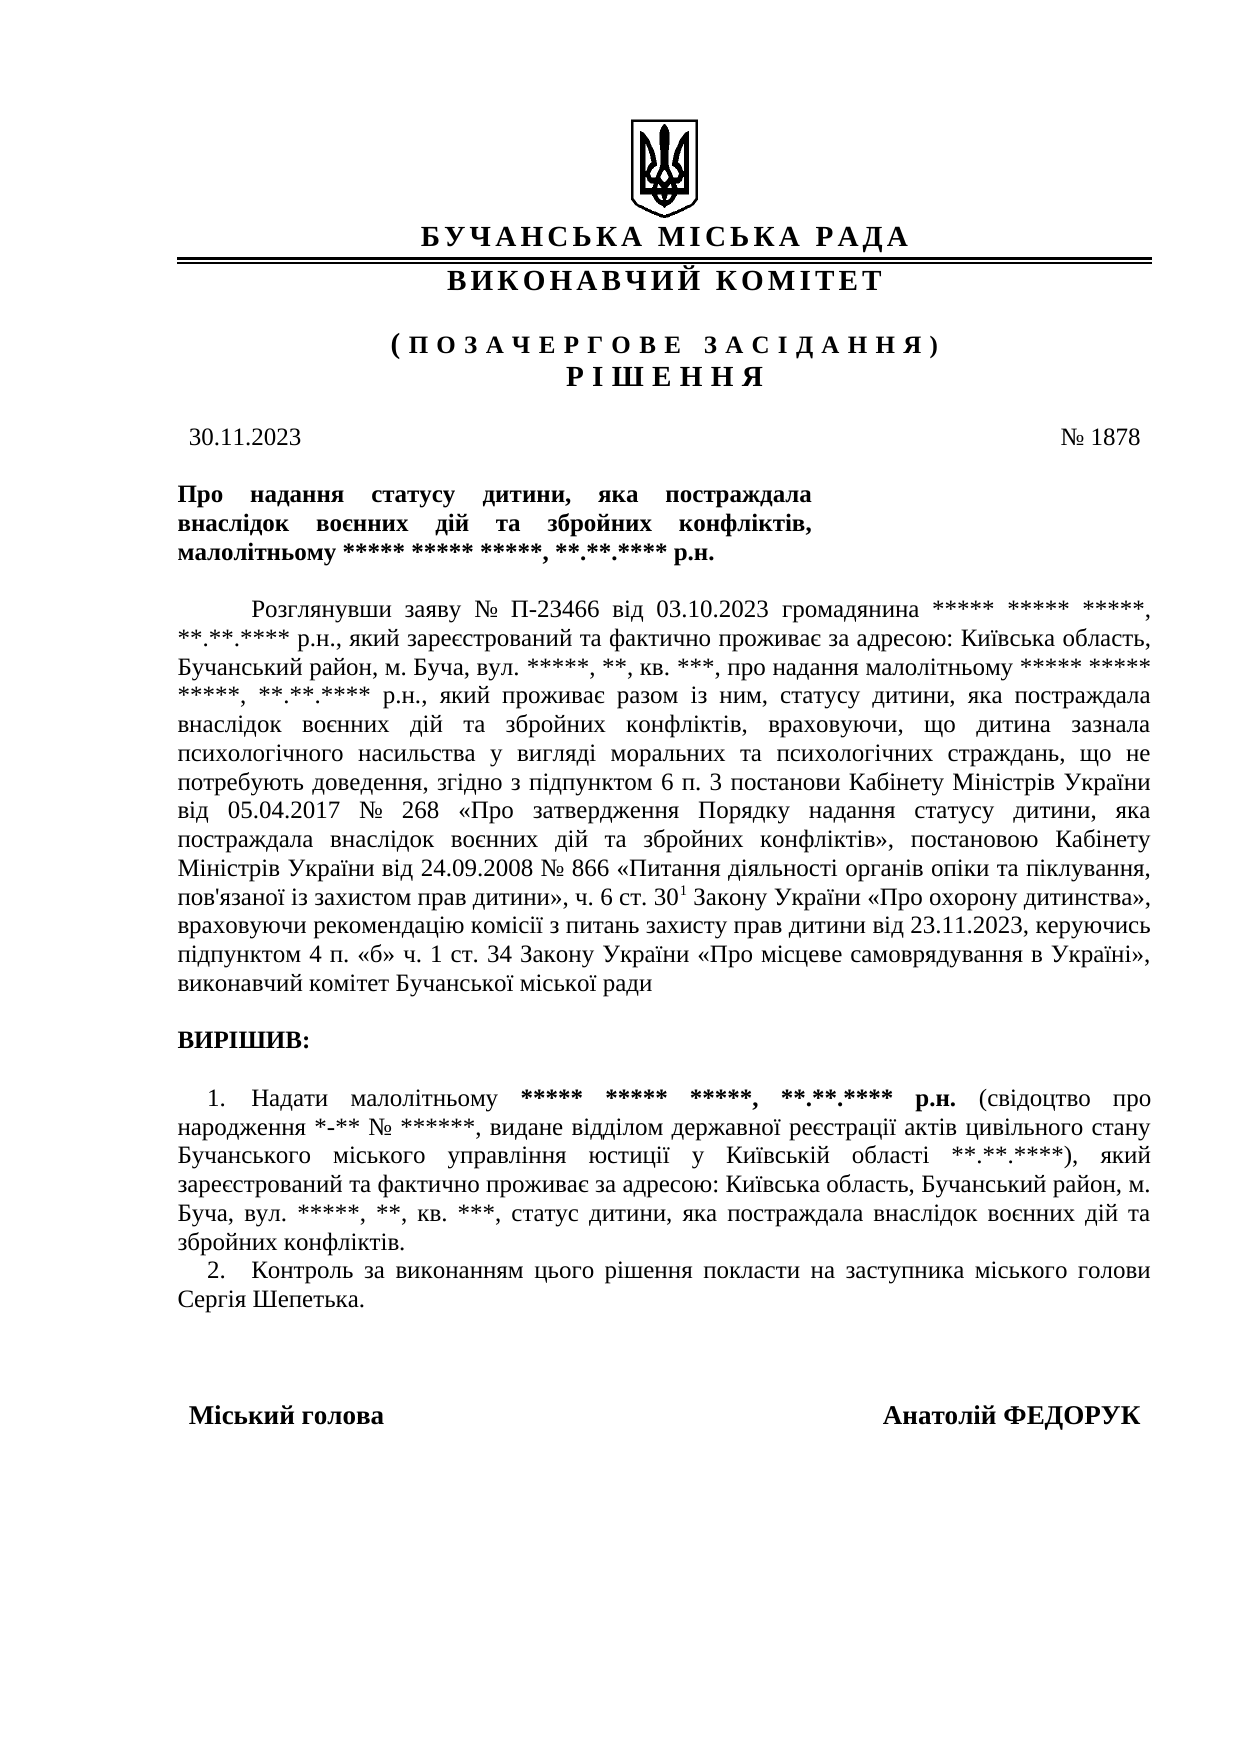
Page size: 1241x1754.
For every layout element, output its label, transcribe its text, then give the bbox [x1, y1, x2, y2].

list Надати малолітньому ***** ***** *****, **.**.**** р.н. (свідоцтво про народження *-** № ******, видане відділом державної реєстрації актів цивільного стану Бучанського міського управління юстиції у Київській області **.**.****), який зареєстрований та фактично проживає за адресою: Київська область, Бучанський район, м. Буча, вул. *****, **, кв. ***, статус дитини, яка постраждала внаслідок воєнних дій та збройних конфліктів. [177, 1083, 1152, 1255]
picture [629, 118, 700, 219]
text Розглянувши заяву № П-23466 від 03.10.2023 громадянина ***** ***** *****, **.**.**** р.н., який зареєстрований та фактично проживає за адресою: Київська область, Бучанський район, м. Буча, вул. *****, **, кв. ***, про надання малолітньому ***** ***** *****, **.**.**** р.н., який проживає разом із ним, статусу дитини, яка постраждала внаслідок воєнних дій та збройних конфліктів, враховуючи, що дитина зазнала психологічного насильства у вигляді моральних та психологічних страждань, що не потребують доведення, згідно з підпунктом 6 п. 3 постанови Кабінету Міністрів України від 05.04.2017 № 268 «Про затвердження Порядку надання статусу дитини, яка постраждала внаслідок воєнних дій та збройних конфліктів», постановою Кабінету Міністрів України від 24.09.2008 № 866 «Питання діяльності органів опіки та піклування, пов'язаної із захистом прав дитини», ч. 6 ст. 301 Закону України «Про охорону дитинства», враховуючи рекомендацію комісії з питань захисту прав дитини від 23.11.2023, керуючись підпунктом 4 п. «б» ч. 1 ст. 34 Закону України «Про місцеве самоврядування в Україні», виконавчий комітет Бучанської міської ради [177, 594, 1152, 997]
list Контроль за виконанням цього рішення покласти на заступника міського голови Сергія Шепетька. [177, 1255, 1152, 1313]
table_header ВИКОНАВЧИЙ КОМІТЕТ [177, 264, 1152, 326]
text Про надання статусу дитини, яка постраждала внаслідок воєнних дій та збройних конфліктів, малолітньому ***** ***** *****, **.**.**** р.н. [177, 479, 812, 565]
table_header № 1878 [666, 422, 1152, 450]
text БУЧАНСЬКА МІСЬКА РАДА [177, 219, 1152, 252]
table_header 30.11.2023 [177, 422, 666, 450]
text (ПОЗАЧЕРГОВЕ ЗАСІДАННЯ) [177, 326, 1152, 359]
table_header Анатолій ФЕДОРУК [663, 1399, 1152, 1430]
text ВИРІШИВ: [177, 1025, 1152, 1054]
table_header Міський голова [177, 1399, 663, 1430]
text РІШЕННЯ [177, 359, 1152, 393]
